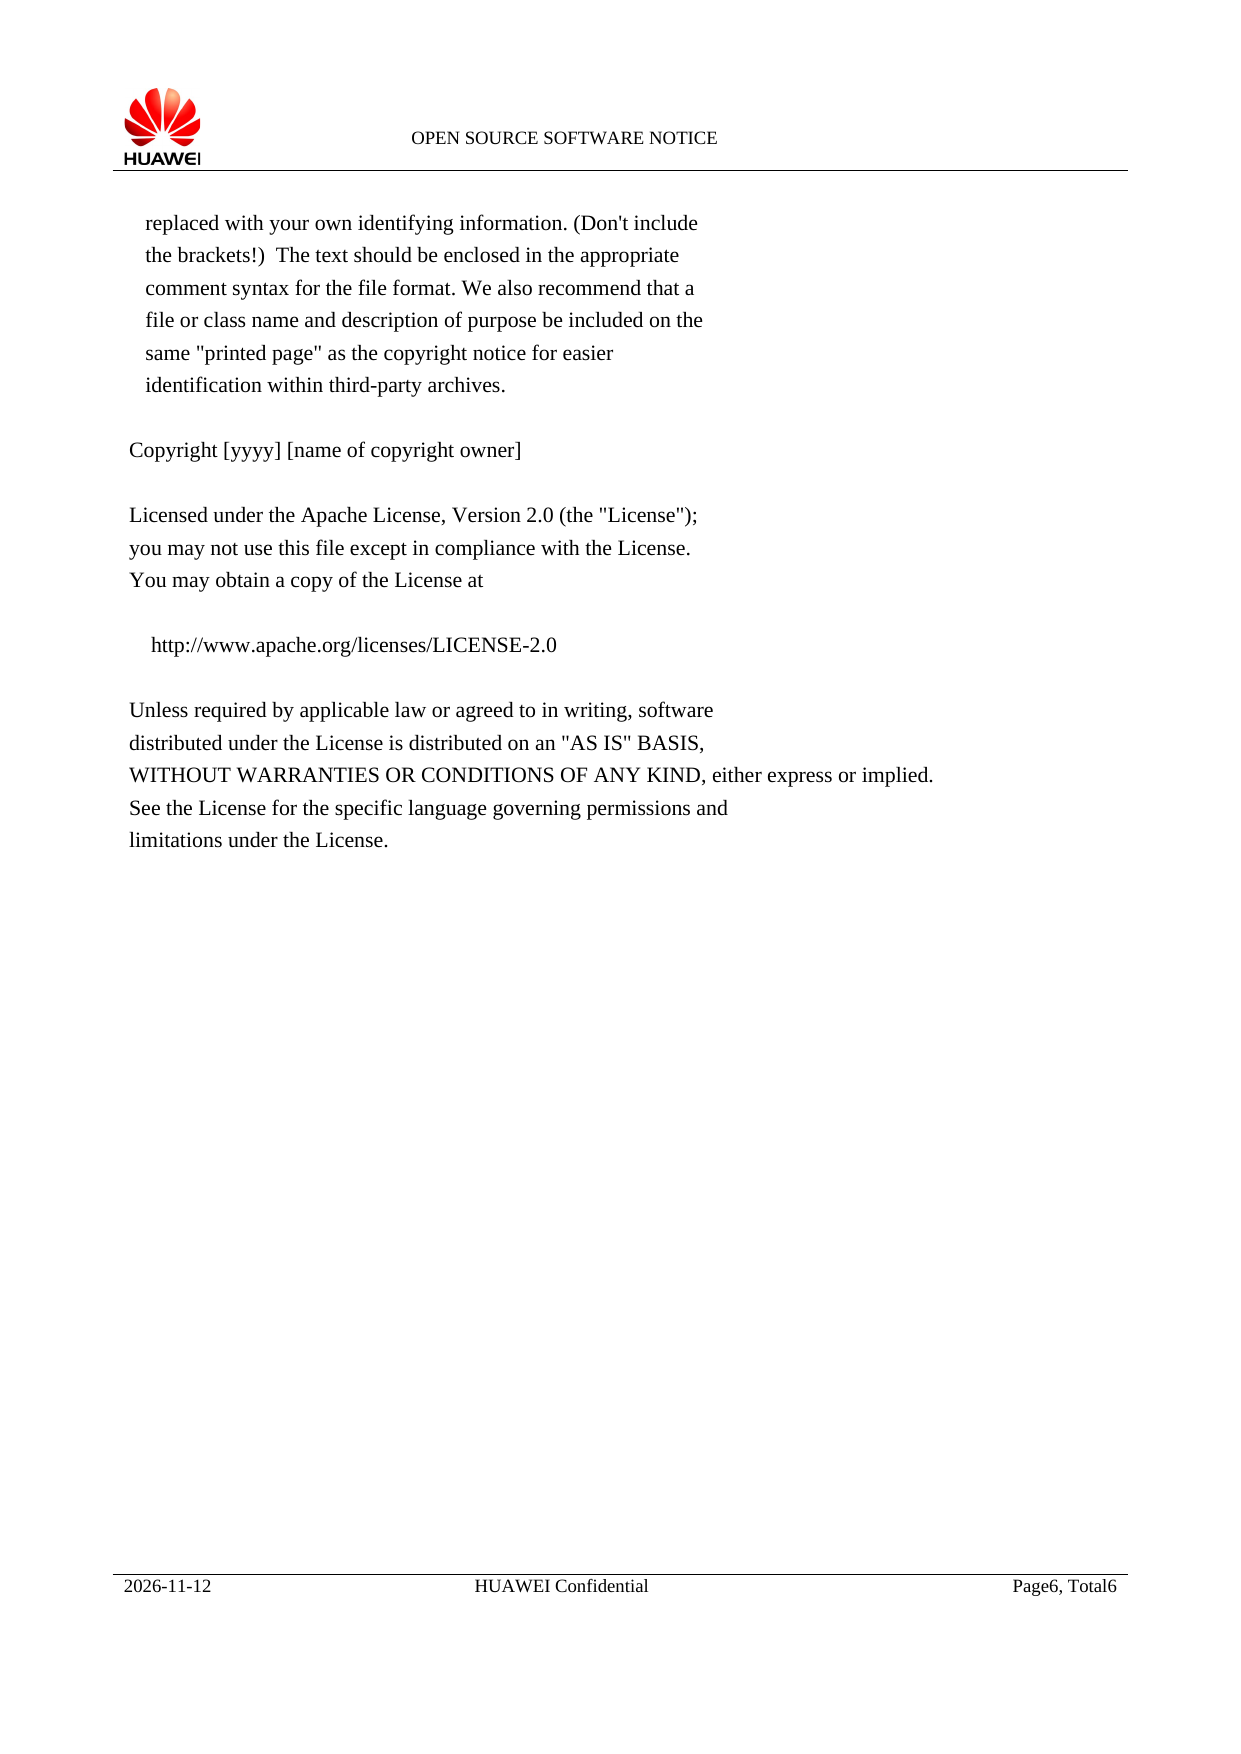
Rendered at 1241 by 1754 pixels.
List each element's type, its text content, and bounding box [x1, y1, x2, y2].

picture [124, 88, 201, 165]
